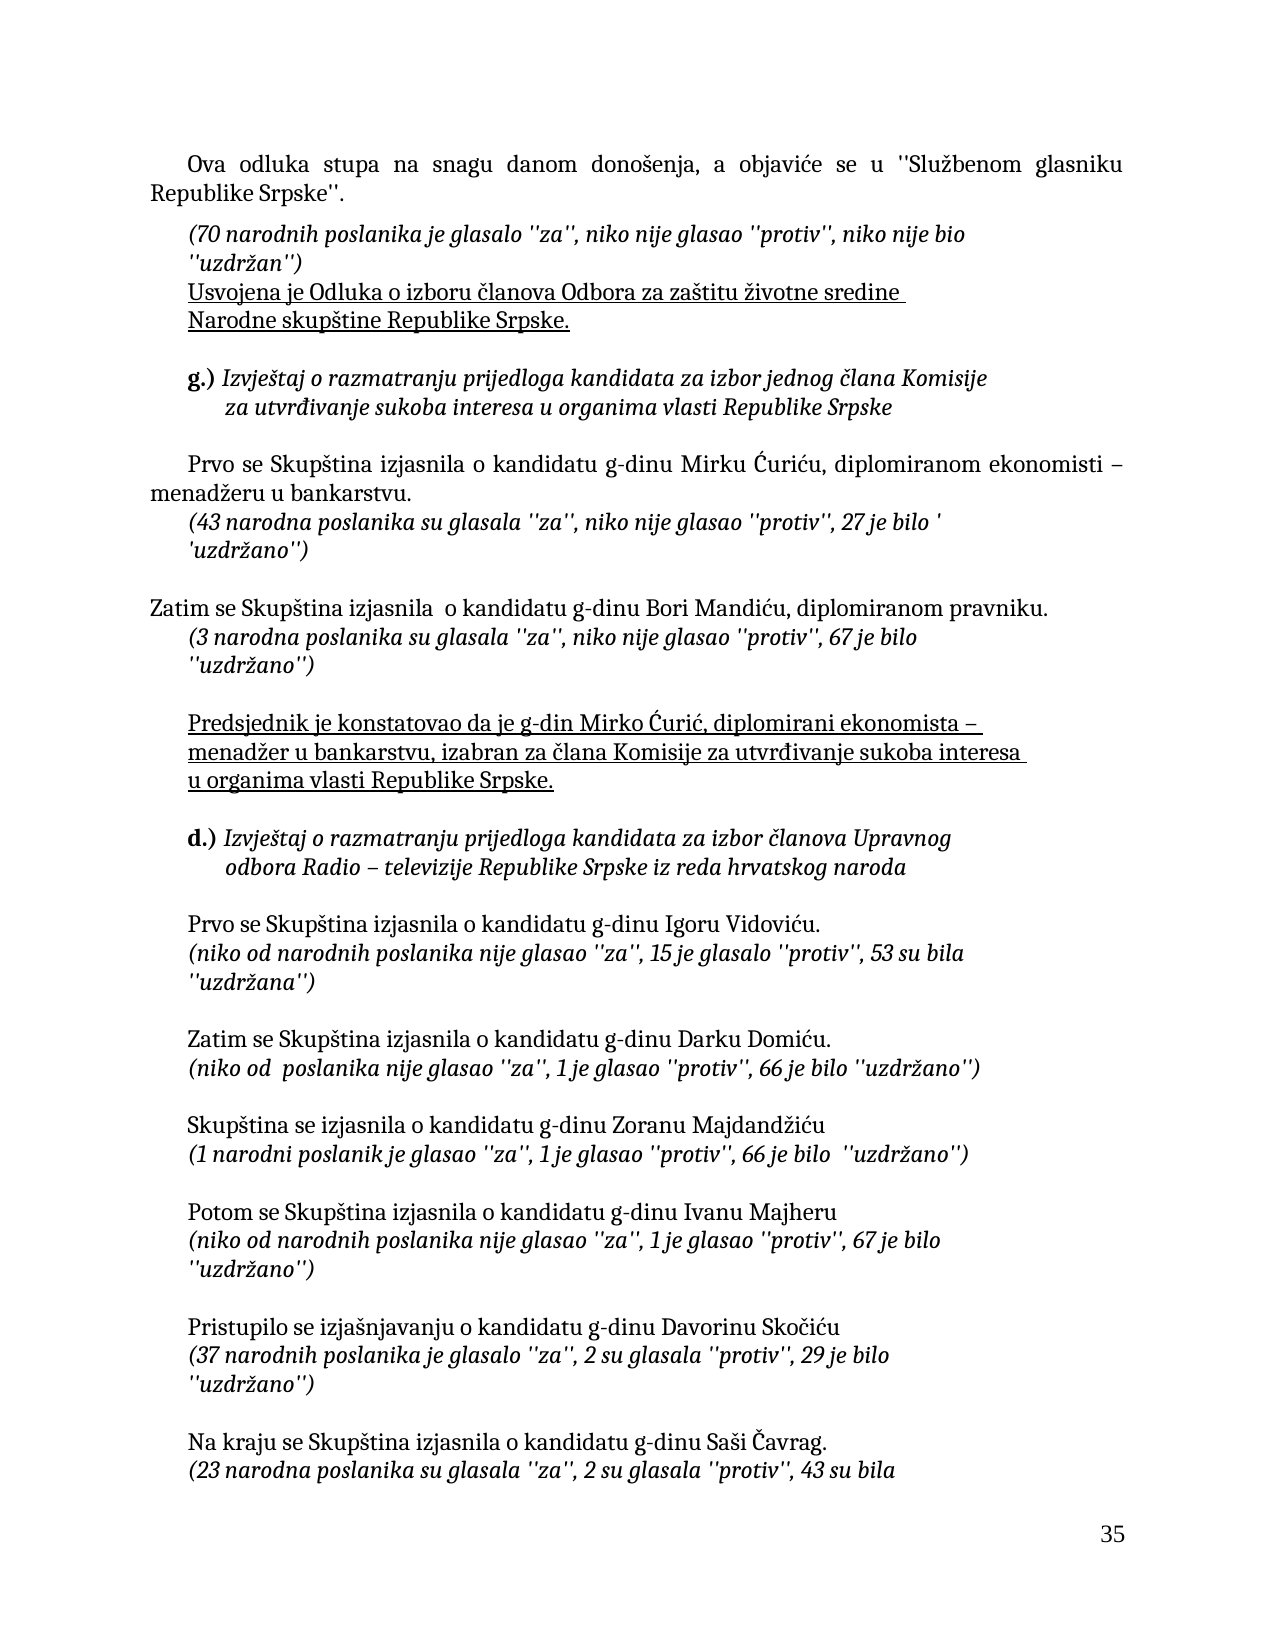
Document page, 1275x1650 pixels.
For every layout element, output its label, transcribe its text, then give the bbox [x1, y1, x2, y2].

text Narodne skupštine Republike Srpske. [150, 306, 1125, 335]
text d.) Izvještaj o razmatranju prijedloga kandidata za izbor članova Upravnog [150, 824, 1125, 852]
text Predsjednik je konstatovao da je g-din Mirko Ćurić, diplomirani ekonomista – [150, 709, 1125, 737]
text Zatim se Skupština izjasnila o kandidatu g-dinu Bori Mandiću, diplomiranom pravniku. [150, 594, 1125, 622]
text (niko od poslanika nije glasao ''za'', 1 je glasao ''protiv'', 66 je bilo ''uzdržano'') [150, 1054, 1125, 1082]
text odbora Radio – televizije Republike Srpske iz reda hrvatskog naroda [150, 852, 1125, 881]
text Potom se Skupština izjasnila o kandidatu g-dinu Ivanu Majheru [150, 1197, 1125, 1226]
text (23 narodna poslanika su glasala ''za'', 2 su glasala ''protiv'', 43 su bila [150, 1456, 1125, 1485]
text ''uzdržana'') [150, 967, 1125, 996]
text za utvrđivanje sukoba interesa u organima vlasti Republike Srpske [150, 392, 1125, 421]
text Na kraju se Skupština izjasnila o kandidatu g-dinu Saši Čavrag. [150, 1427, 1125, 1456]
text u organima vlasti Republike Srpske. [150, 766, 1125, 795]
text ''uzdržano'') [150, 1255, 1125, 1284]
text Zatim se Skupština izjasnila o kandidatu g-dinu Darku Domiću. [150, 1025, 1125, 1054]
text (37 narodnih poslanika je glasalo ''za'', 2 su glasala ''protiv'', 29 je bilo [150, 1341, 1125, 1370]
text Skupština se izjasnila o kandidatu g-dinu Zoranu Majdandžiću [150, 1111, 1125, 1140]
text (43 narodna poslanika su glasala ''za'', niko nije glasao ''protiv'', 27 je bilo ' [150, 507, 1125, 536]
text Prvo se Skupština izjasnila o kandidatu g-dinu Mirku Ćuriću, diplomiranom ekonomisti – menadžeru u bankarstvu. [150, 450, 1125, 507]
text 'uzdržano'') [150, 536, 1125, 565]
text (3 narodna poslanika su glasala ''za'', niko nije glasao ''protiv'', 67 je bilo [150, 622, 1125, 651]
text menadžer u bankarstvu, izabran za člana Komisije za utvrđivanje sukoba interesa [150, 737, 1125, 766]
text (niko od narodnih poslanika nije glasao ''za'', 15 je glasalo ''protiv'', 53 su bila [150, 939, 1125, 967]
text g.) Izvještaj o razmatranju prijedloga kandidata za izbor jednog člana Komisije [150, 364, 1125, 392]
text (niko od narodnih poslanika nije glasao ''za'', 1 je glasao ''protiv'', 67 je bilo [150, 1226, 1125, 1255]
text Usvojena je Odluka o izboru članova Odbora za zaštitu životne sredine [150, 277, 1125, 306]
text Prvo se Skupština izjasnila o kandidatu g-dinu Igoru Vidoviću. [150, 910, 1125, 939]
text ''uzdržano'') [150, 1370, 1125, 1399]
text Ova odluka stupa na snagu danom donošenja, a objaviće se u ''Službenom glasniku Republike Srpske''. [150, 150, 1125, 207]
text (70 narodnih poslanika je glasalo ''za'', niko nije glasao ''protiv'', niko nije bio [150, 220, 1125, 249]
text ''uzdržan'') [150, 249, 1125, 277]
text Pristupilo se izjašnjavanju o kandidatu g-dinu Davorinu Skočiću [150, 1312, 1125, 1341]
text (1 narodni poslanik je glasao ''za'', 1 je glasao ''protiv'', 66 je bilo ''uzdržano'') [150, 1140, 1125, 1169]
text ''uzdržano'') [150, 651, 1125, 680]
